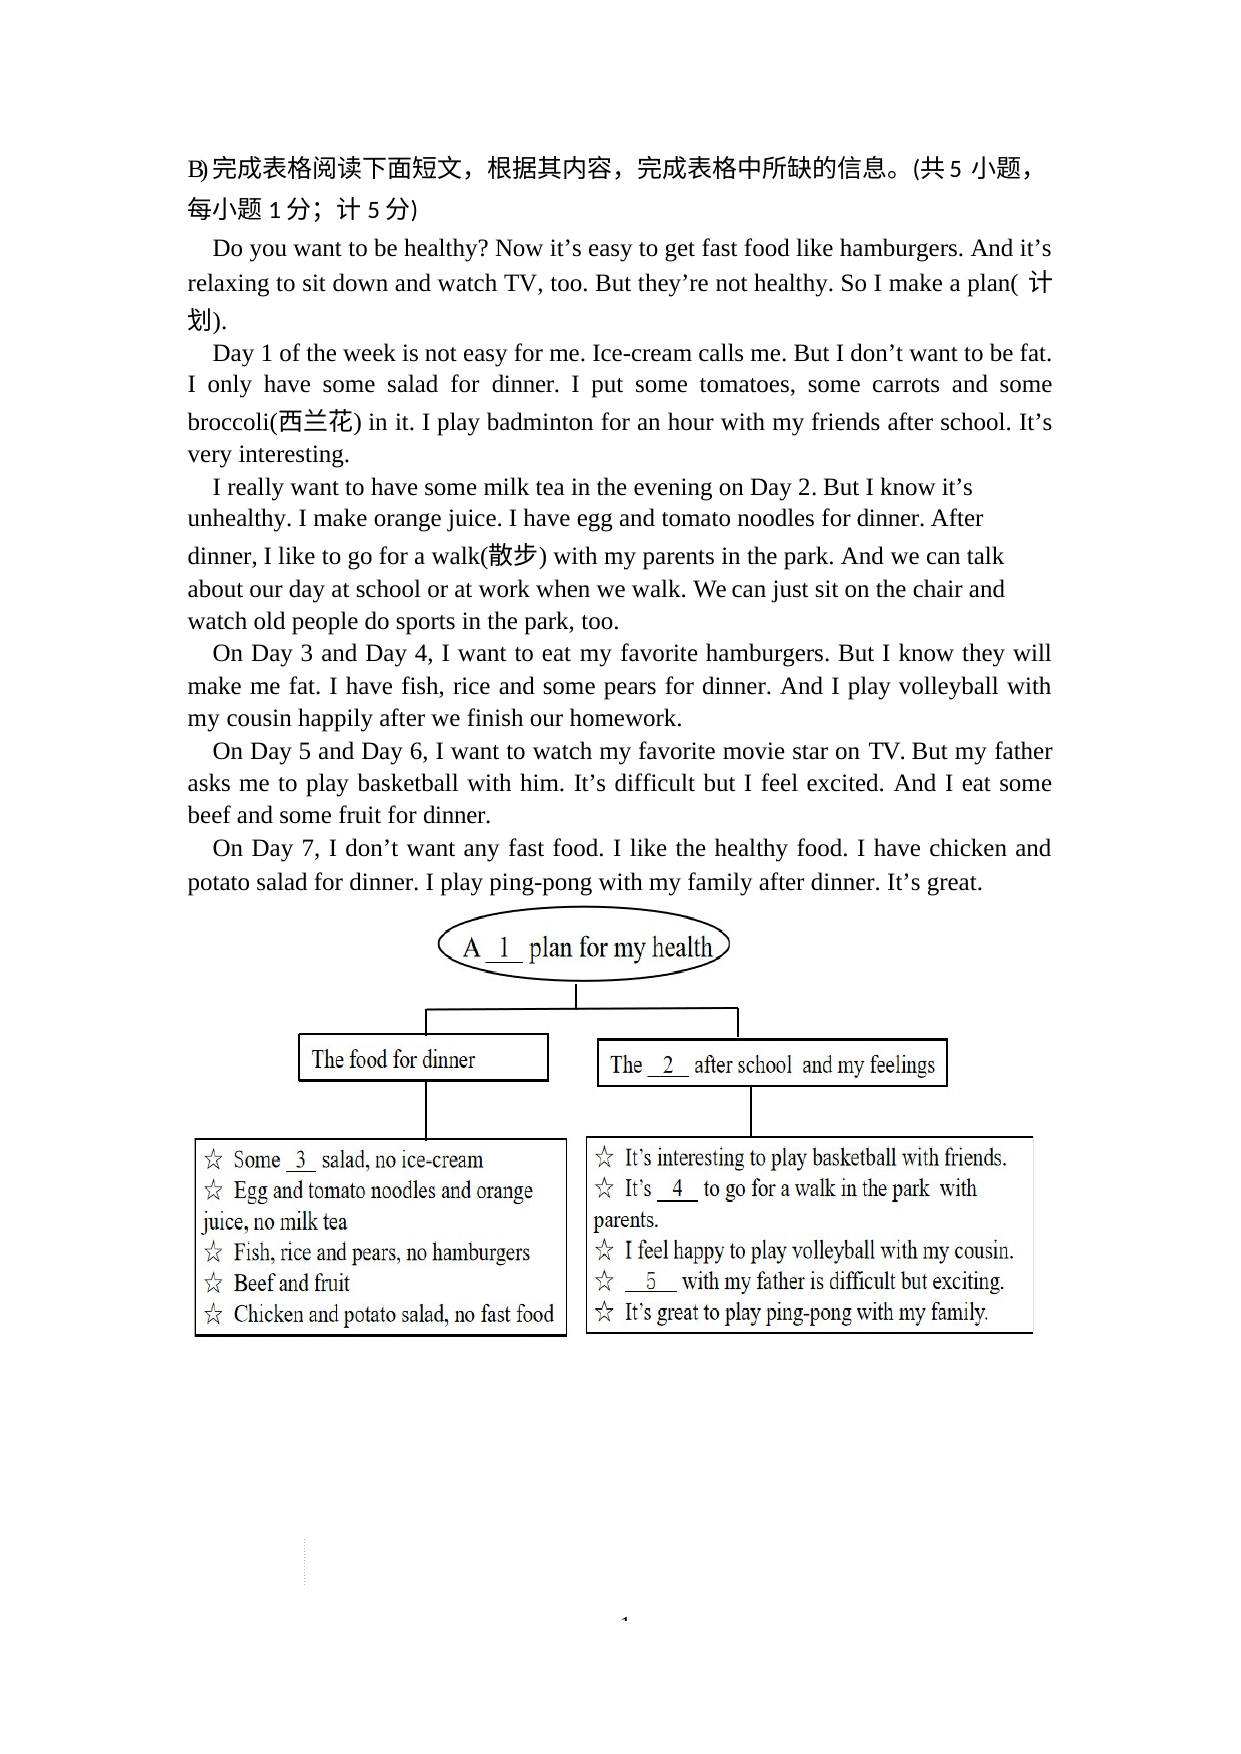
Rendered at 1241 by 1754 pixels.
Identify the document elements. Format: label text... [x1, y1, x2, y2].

picture [194, 905, 1034, 1337]
text On Day 3 and Day 4, I want to eat my favorite hamburgers. But I know they will make me fat. I have fish, rice and some pears for dinner. And I play volleyball with my cousin happily after we finish our homework. [187, 638, 1052, 732]
text Day 1 of the week is not easy for me. Ice-cream calls me. But I don’t want to be fat. I only have some salad for dinner. I put some tomatoes, some carrots and some broccoli(西兰花) in it. I play badminton for an hour with my friends after school. It’s very interesting. [187, 338, 1053, 468]
text On Day 7, I don’t want any fast food. I like the healthy food. I have chicken and potato salad for dinner. I play ping-pong with my family after dinner. It’s great. [187, 833, 1053, 897]
text Do you want to be healthy? Now it’s easy to get fast food like hamburgers. And it’s relaxing to sit down and watch TV, too. But they’re not healthy. So I make a plan( 计划). [187, 233, 1053, 336]
text 每小题 1 分；计 5 分) [187, 190, 1140, 226]
list 完成表格阅读下面短文，根据其内容，完成表格中所缺的信息。(共 5 小题， [187, 148, 1140, 184]
text I really want to have some milk tea in the evening on Day 2. But I know it’s unhealthy. I make orange juice. I have egg and tomato noodles for dinner. After dinner, I like to go for a walk(散步) with my parents in the park. And we can talk about our day at school or at work when we walk. We can just sit on the chair and watch old people do sports in the park, too. [187, 472, 1059, 635]
text On Day 5 and Day 6, I want to watch my favorite movie star on TV. But my father asks me to play basketball with him. It’s difficult but I feel excited. And I eat some beef and some fruit for dinner. [187, 736, 1053, 829]
